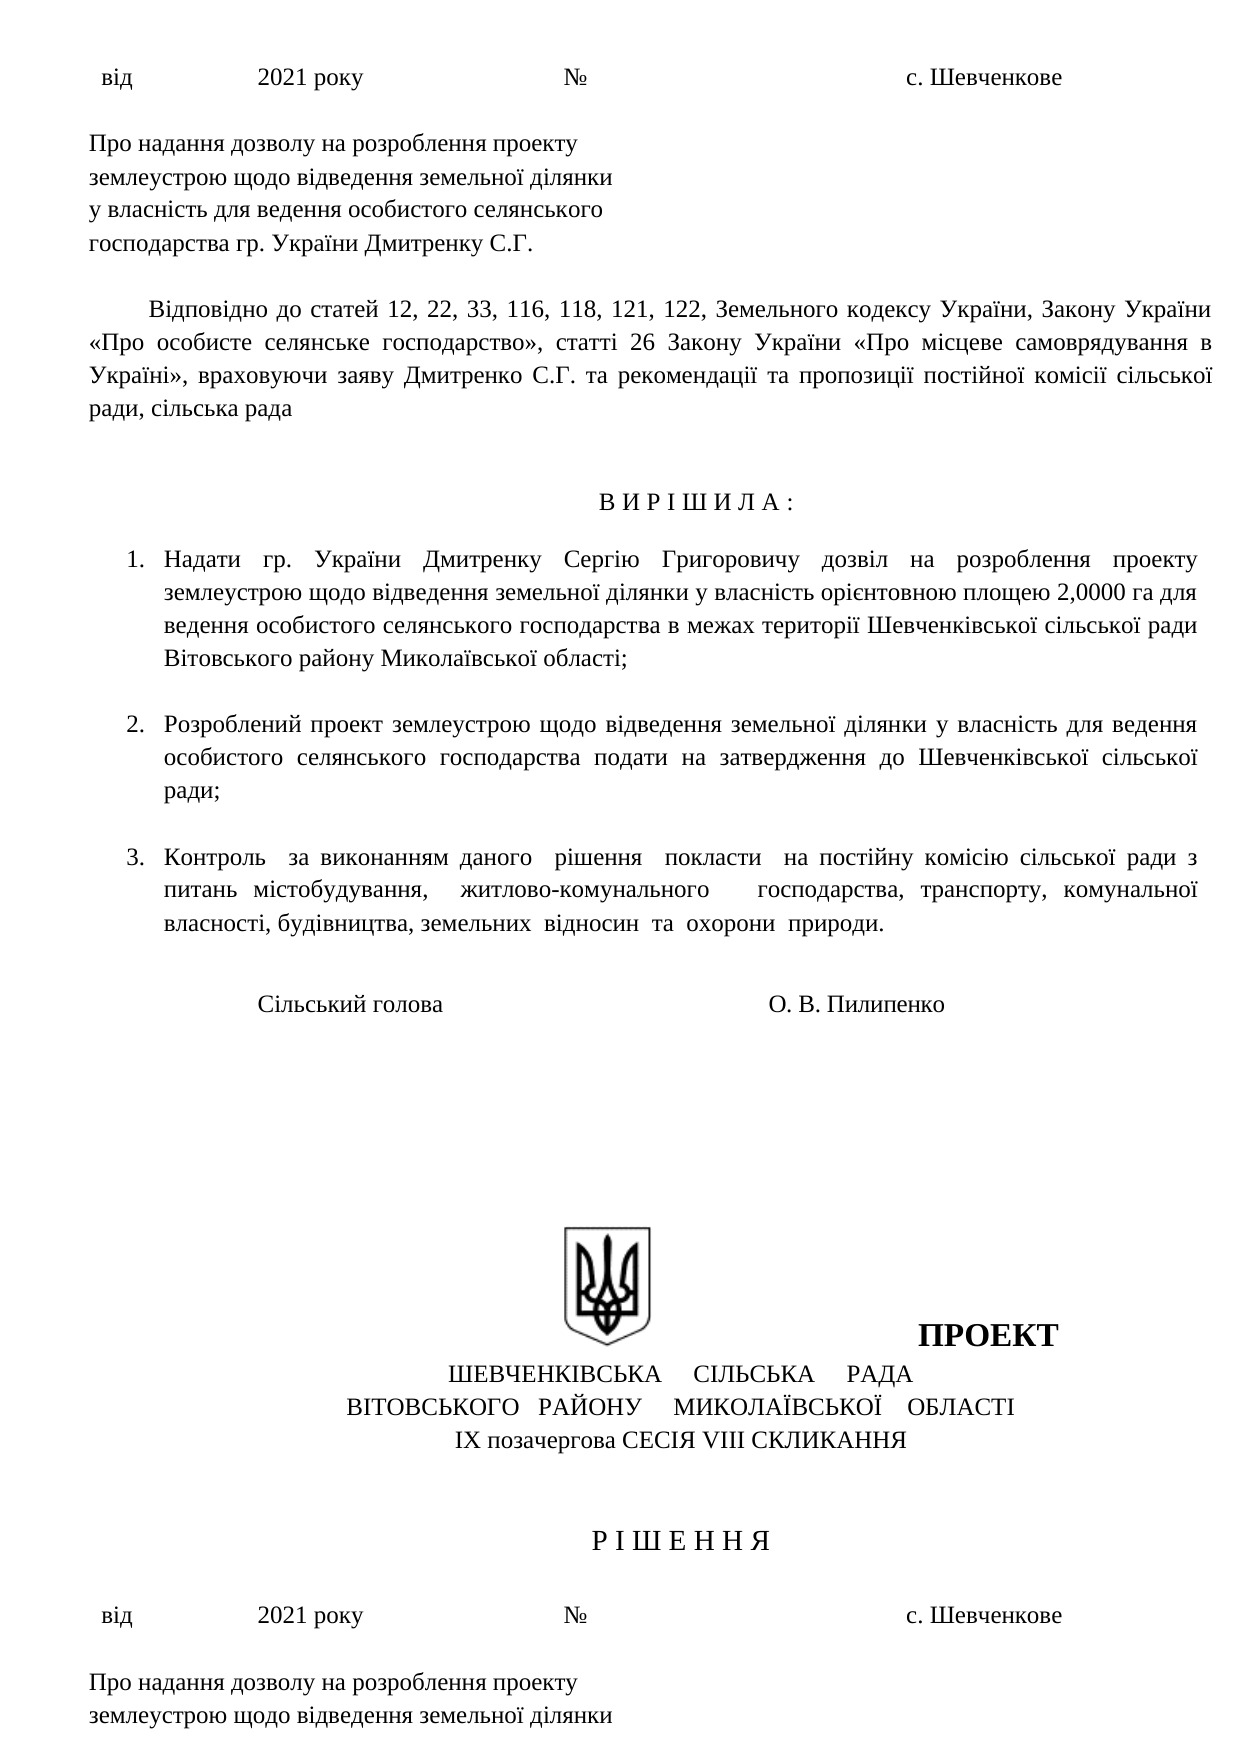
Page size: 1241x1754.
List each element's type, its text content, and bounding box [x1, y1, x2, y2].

text ВИРІШИЛА: [89, 487, 1214, 516]
text Р І Ш Е Н Н Я [148, 1523, 1214, 1557]
text Відповідно до статей 12, 22, 33, 116, 118, 121, 122, Земельного кодексу України, Закону України «Про особисте селянське господарство», статті 26 Закону України «Про місцеве самоврядування в Україні», враховуючи заяву Дмитренко С.Г. та рекомендації та пропозиції постійної комісії сільської ради, сільська рада [89, 294, 1213, 421]
list Надати гр. України Дмитренку Сергію Григоровичу дозвіл на розроблення проекту землеустрою щодо відведення земельної ділянки у власність орієнтовною площею 2,0000 га для ведення особистого селянського господарства в межах території Шевченківської сільської ради Вітовського району Миколаївської області; [126, 544, 1198, 672]
text господарства гр. України Дмитренку С.Г. [89, 228, 1198, 256]
text землеустрою щодо відведення земельної ділянки [89, 1700, 1198, 1728]
text від 2021 року № с. Шевченкове [89, 1601, 1214, 1629]
list Розроблений проект землеустрою щодо відведення земельної ділянки у власність для ведення особистого селянського господарства подати на затвердження до Шевченківської сільської ради; [126, 709, 1198, 804]
text ШЕВЧЕНКІВСЬКА СІЛЬСЬКА РАДА ВІТОВСЬКОГО РАЙОНУ МИКОЛАЇВСЬКОЇ ОБЛАСТІ ІХ позачергова СЕСІЯ VІІІ СКЛИКАННЯ [148, 1359, 1214, 1454]
text Про надання дозволу на розроблення проекту [89, 1667, 1198, 1695]
text Сільський голова О. В. Пилипенко [126, 989, 1214, 1018]
text Про надання дозволу на розроблення проекту [89, 128, 1198, 157]
list Контроль за виконанням даного рішення покласти на постійну комісію сільської ради з питань містобудування, житлово-комунального господарства, транспорту, комунальної власності, будівництва, земельних відносин та охорони природи. [126, 842, 1198, 937]
picture [563, 1226, 652, 1347]
text ПРОЕКТ [89, 1226, 1214, 1353]
text у власність для ведення особистого селянського [89, 194, 1198, 223]
text від 2021 року № с. Шевченкове [89, 62, 1214, 91]
text землеустрою щодо відведення земельної ділянки [89, 162, 1198, 190]
